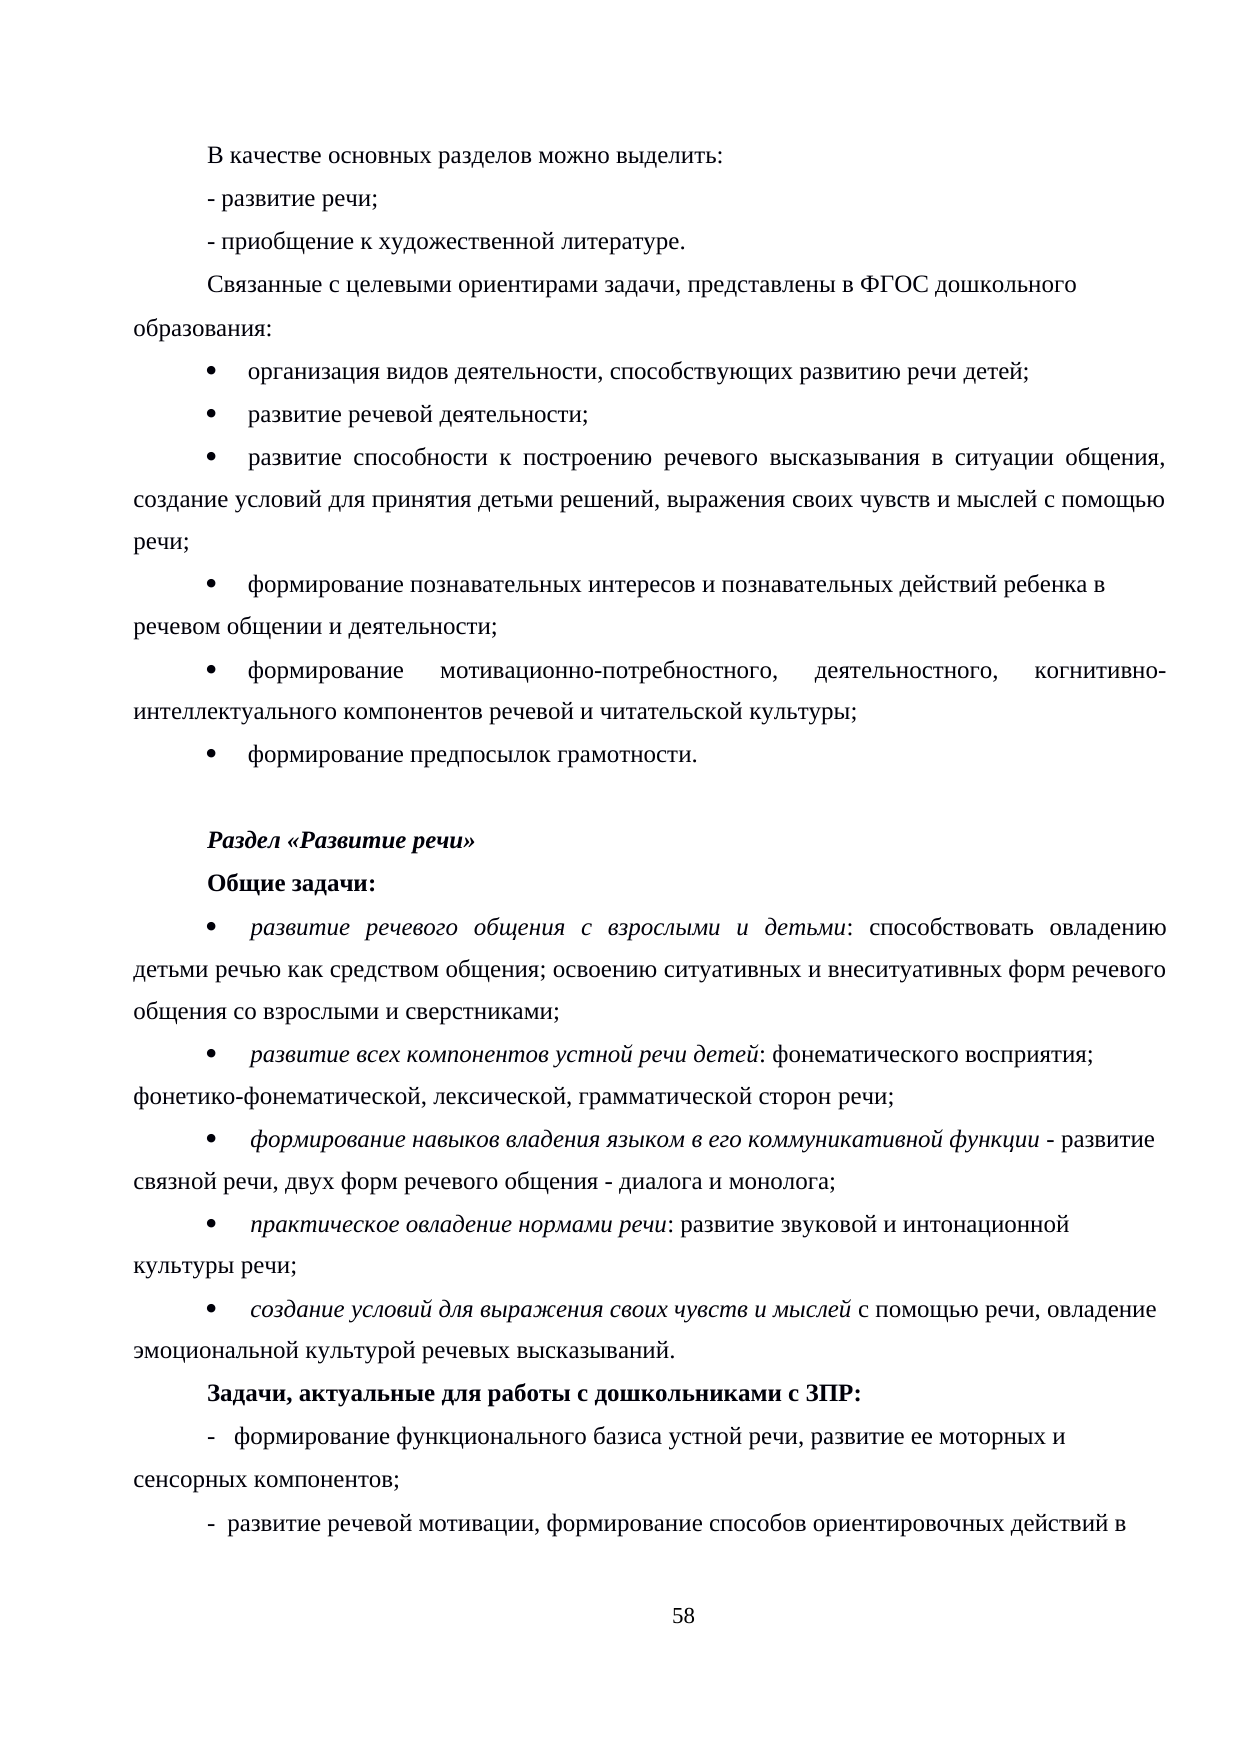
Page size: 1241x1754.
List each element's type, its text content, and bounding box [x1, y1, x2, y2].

list формирование познавательных интересов и познавательных действий ребенка в речевом общении и деятельности; [133, 569, 1166, 640]
text В качестве основных разделов можно выделить: [207, 140, 1194, 169]
list развитие речевой деятельности; [207, 399, 1194, 428]
list создание условий для выражения своих чувств и мыслей с помощью речи, овладение эмоциональной культурой речевых высказываний. [133, 1294, 1167, 1364]
list приобщение к художественной литературе. [207, 226, 1194, 255]
list развитие речевого общения с взрослыми и детьми: способствовать овладению детьми речью как средством общения; освоению ситуативных и внеситуативных форм речевого общения со взрослыми и сверстниками; [133, 912, 1167, 1025]
text Связанные с целевыми ориентирами задачи, представлены в ФГОС дошкольного образования: [133, 269, 1194, 341]
text Задачи, актуальные для работы с дошкольниками с ЗПР: [207, 1378, 1194, 1407]
list организация видов деятельности, способствующих развитию речи детей; [207, 356, 1194, 385]
text Общие задачи: [207, 868, 1194, 897]
list формирование функционального базиса устной речи, развитие ее моторных и сенсорных компонентов; [133, 1421, 1166, 1493]
list развитие речи; [207, 183, 1194, 212]
list развитие способности к построению речевого высказывания в ситуации общения, создание условий для принятия детьми решений, выражения своих чувств и мыслей с помощью речи; [133, 442, 1166, 555]
list практическое овладение нормами речи: развитие звуковой и интонационной культуры речи; [133, 1209, 1167, 1279]
list развитие речевой мотивации, формирование способов ориентировочных действий в [207, 1508, 1194, 1536]
list развитие всех компонентов устной речи детей: фонематического восприятия; фонетико-фонематической, лексической, грамматической сторон речи; [133, 1039, 1167, 1109]
list формирование мотивационно-потребностного, деятельностного, когнитивно- интеллектуального компонентов речевой и читательской культуры; [133, 655, 1167, 725]
list формирование навыков владения языком в его коммуникативной функции - развитие связной речи, двух форм речевого общения - диалога и монолога; [133, 1124, 1167, 1195]
text Раздел «Развитие речи» [207, 825, 1194, 854]
list формирование предпосылок грамотности. [207, 739, 1194, 768]
